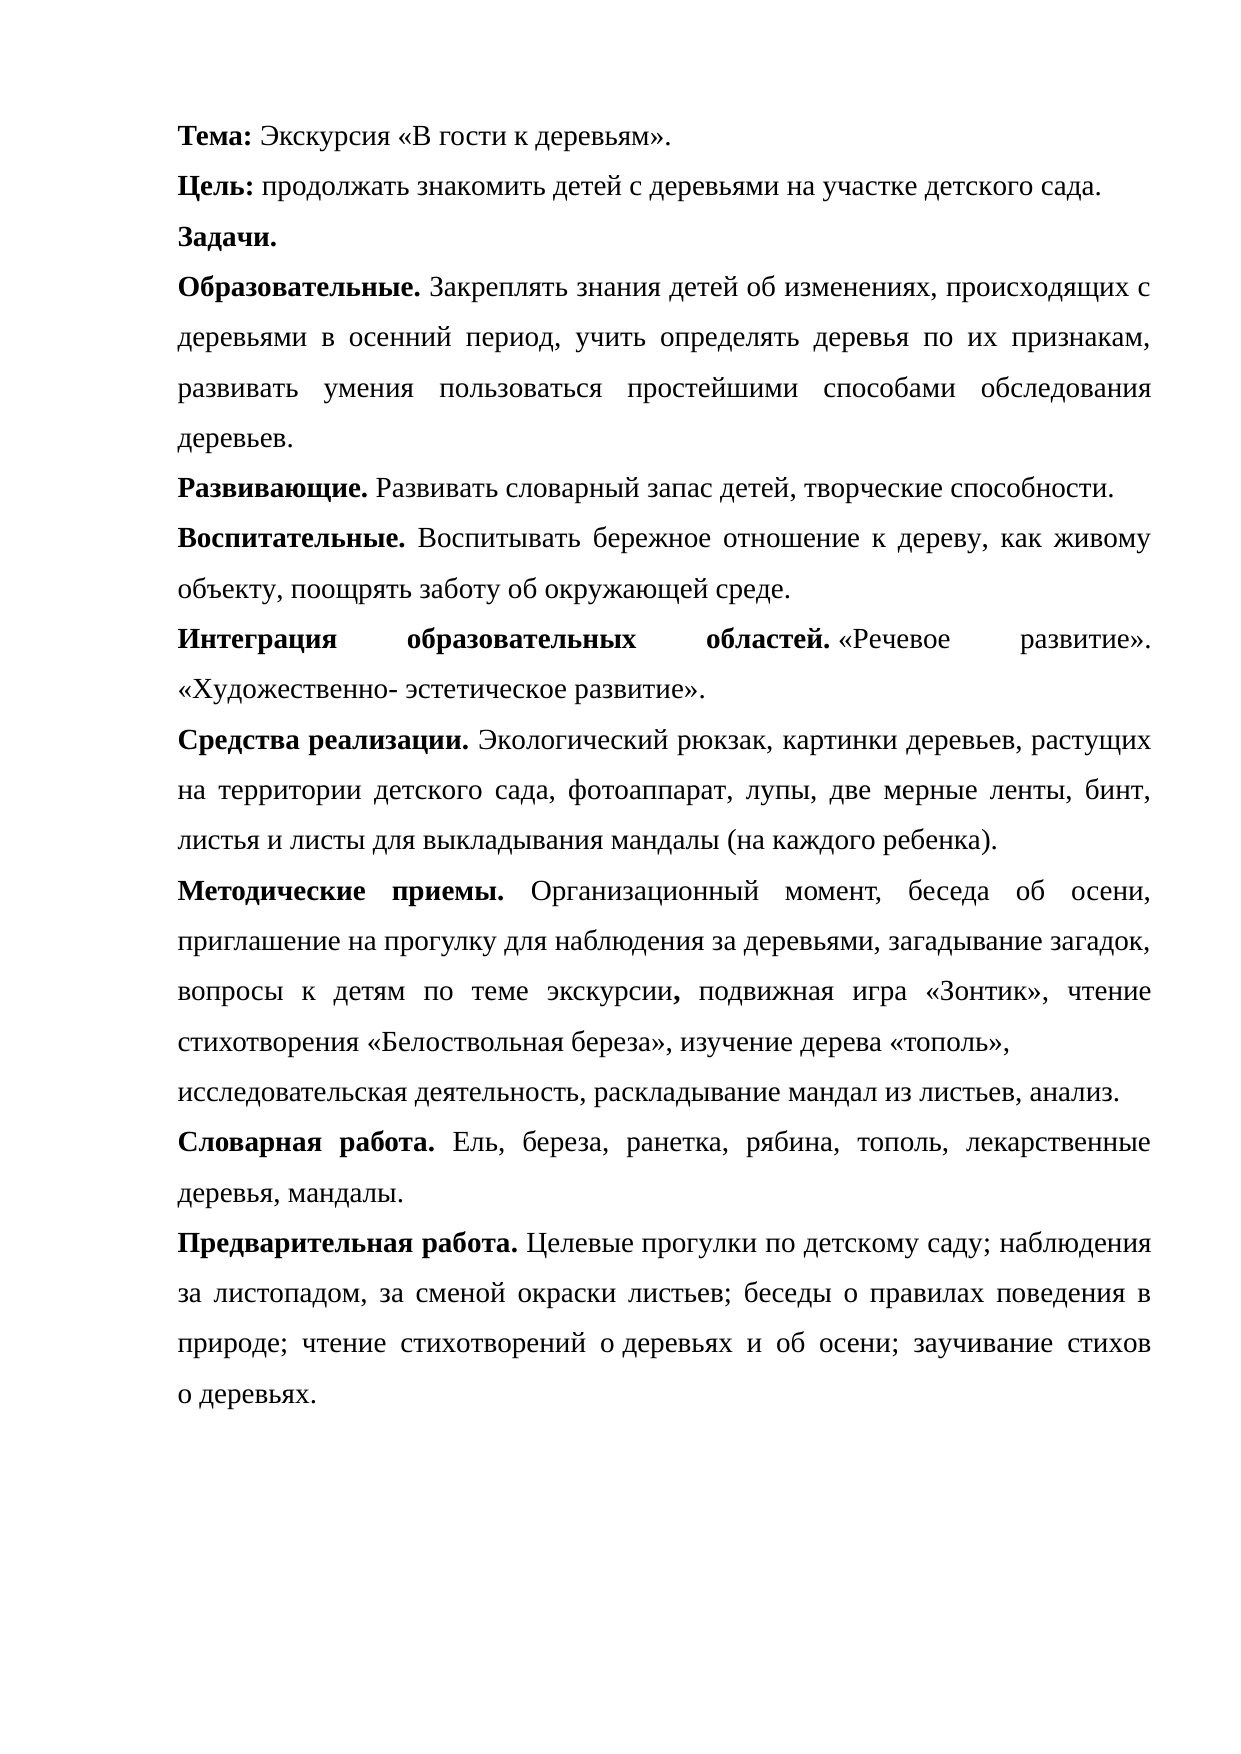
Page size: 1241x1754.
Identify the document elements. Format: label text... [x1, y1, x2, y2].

text Развивающие. Развивать словарный запас детей, творческие способности. [177, 470, 1152, 504]
text Предварительная работа. Целевые прогулки по детскому саду; наблюдения за листопадом, за сменой окраски листьев; беседы о правилах поведения в природе; чтение стихотворений о деревьях и об осени; заучивание стихов о деревьях. [177, 1225, 1152, 1409]
text Задачи. [177, 219, 1152, 252]
text Методические приемы. Организационный момент, беседа об осени, приглашение на прогулку для наблюдения за деревьями, загадывание загадок, вопросы к детям по теме экскурсии, подвижная игра «Зонтик», чтение стихотворения «Белоствольная береза», изучение дерева «тополь», [177, 873, 1152, 1057]
text исследовательская деятельность, раскладывание мандал из листьев, анализ. [177, 1074, 1152, 1108]
text Образовательные. Закреплять знания детей об изменениях, происходящих с деревьями в осенний период, учить определять деревья по их признакам, развивать умения пользоваться простейшими способами обследования деревьев. [177, 269, 1152, 453]
text Интеграция образовательных областей. «Речевое развитие». «Художественно- эстетическое развитие». [177, 621, 1152, 705]
text Средства реализации. Экологический рюкзак, картинки деревьев, растущих на территории детского сада, фотоаппарат, лупы, две мерные ленты, бинт, листья и листы для выкладывания мандалы (на каждого ребенка). [177, 722, 1152, 856]
text Словарная работа. Ель, береза, ранетка, рябина, тополь, лекарственные деревья, мандалы. [177, 1124, 1152, 1208]
text Воспитательные. Воспитывать бережное отношение к дереву, как живому объекту, поощрять заботу об окружающей среде. [177, 521, 1152, 604]
text Тема: Экскурсия «В гости к деревьям». [177, 118, 1152, 152]
text Цель: продолжать знакомить детей с деревьями на участке детского сада. [177, 168, 1152, 202]
